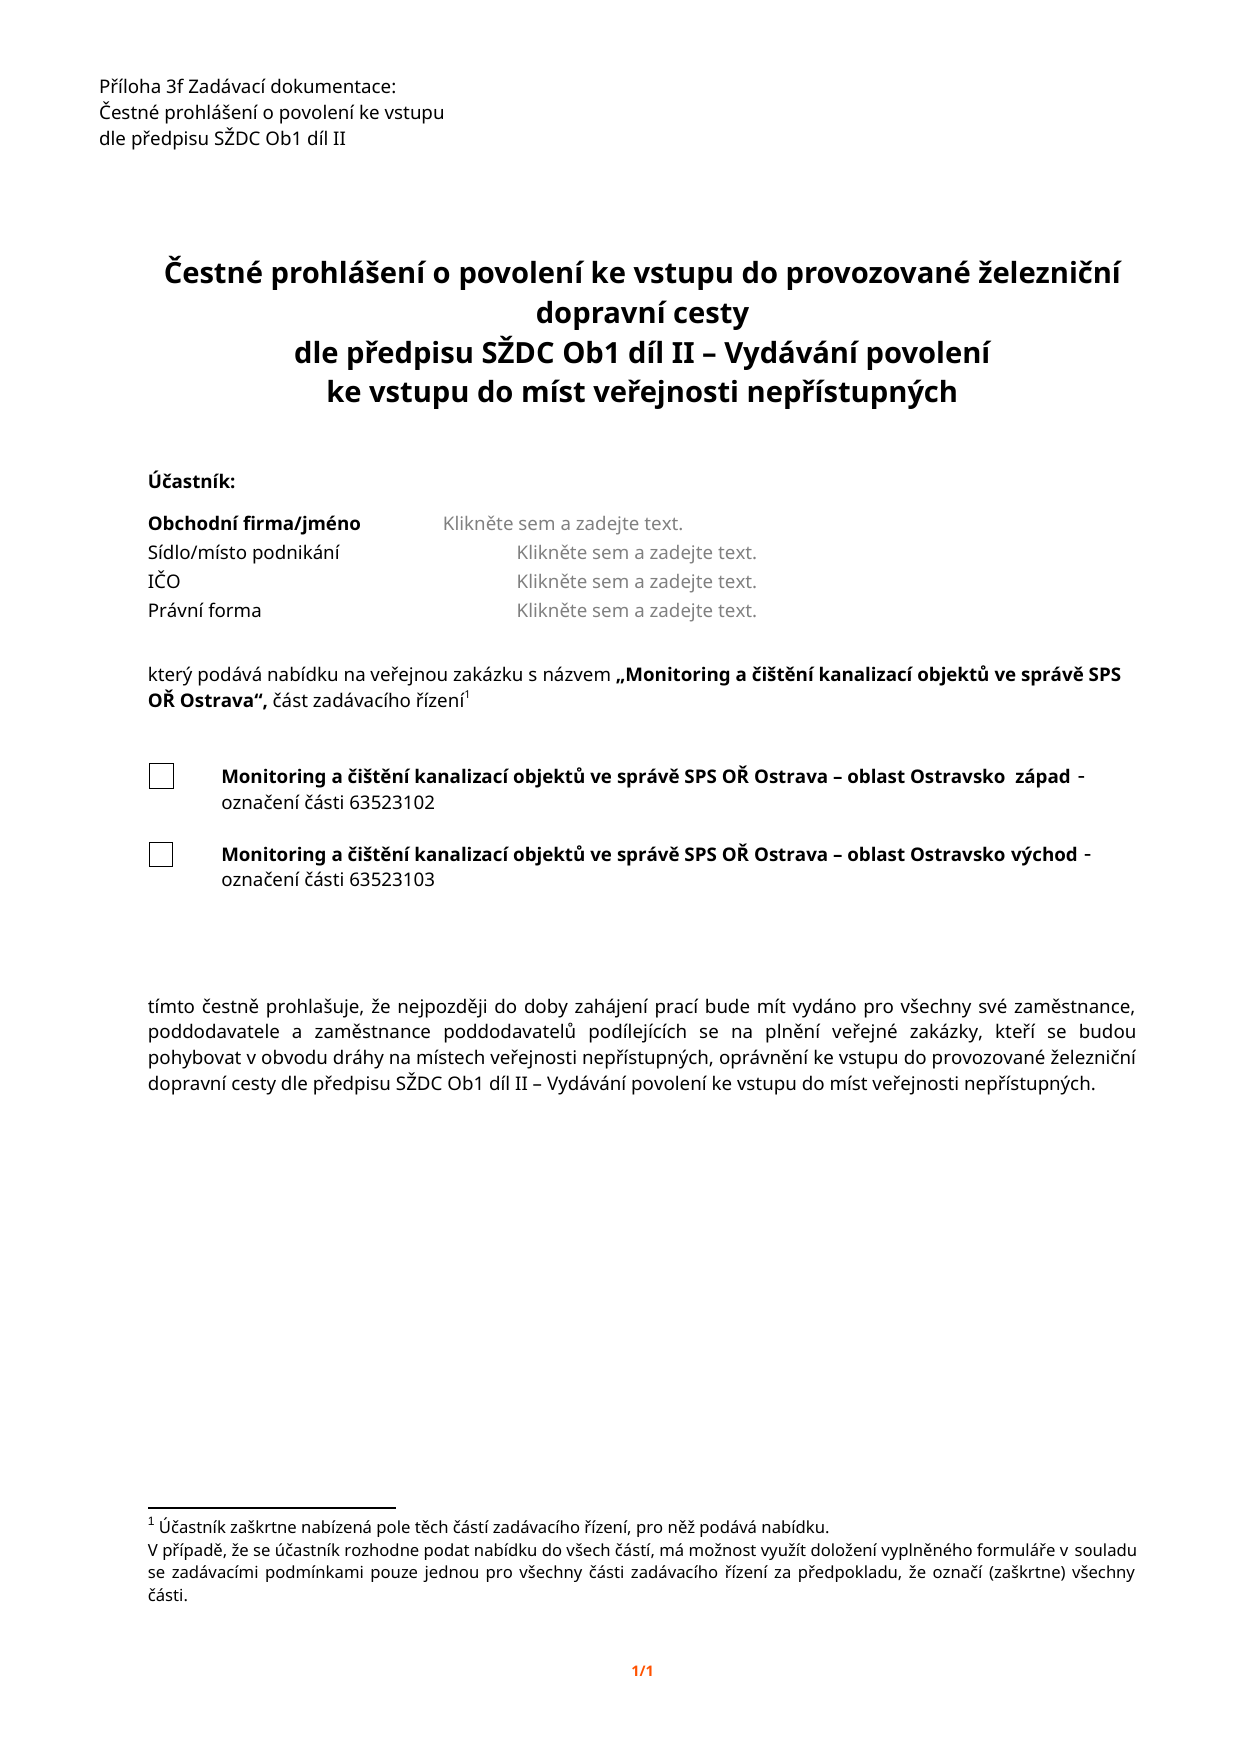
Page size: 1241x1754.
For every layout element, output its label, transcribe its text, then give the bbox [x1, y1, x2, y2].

title ke vstupu do míst veřejnosti nepřístupných [148, 372, 1137, 411]
title dle předpisu SŽDC Ob1 díl II – Vydávání povolení [148, 332, 1137, 372]
text tímto čestně prohlašuje, že nejpozději do doby zahájení prací bude mít vydáno pro všechny své zaměstnance, poddodavatele a zaměstnance poddodavatelů podílejících se na plnění veřejné zakázky, kteří se budou pohybovat v obvodu dráhy na místech veřejnosti nepřístupných, oprávnění ke vstupu do provozované železniční dopravní cesty dle předpisu SŽDC Ob1 díl II – Vydávání povolení ke vstupu do míst veřejnosti nepřístupných. [148, 993, 1137, 1095]
text Monitoring a čištění kanalizací objektů ve správě SPS OŘ Ostrava – oblast Ostravsko východ - označení části 63523103 [148, 840, 1137, 892]
text Účastník: [148, 464, 1137, 495]
text Sídlo/místo podnikání [148, 536, 1137, 565]
text který podává nabídku na veřejnou zakázku s názvem „Monitoring a čištění kanalizací objektů ve správě SPS OŘ Ostrava“, část zadávacího řízení [148, 661, 1137, 712]
text IČO [148, 565, 1137, 594]
title Čestné prohlášení o povolení ke vstupu do provozované železniční dopravní cesty [148, 253, 1137, 332]
text Monitoring a čištění kanalizací objektů ve správě SPS OŘ Ostrava – oblast Ostravsko západ - označení části 63523102 [148, 762, 1137, 815]
text Obchodní firma/jméno [148, 507, 1137, 536]
text Právní forma [148, 594, 1137, 623]
